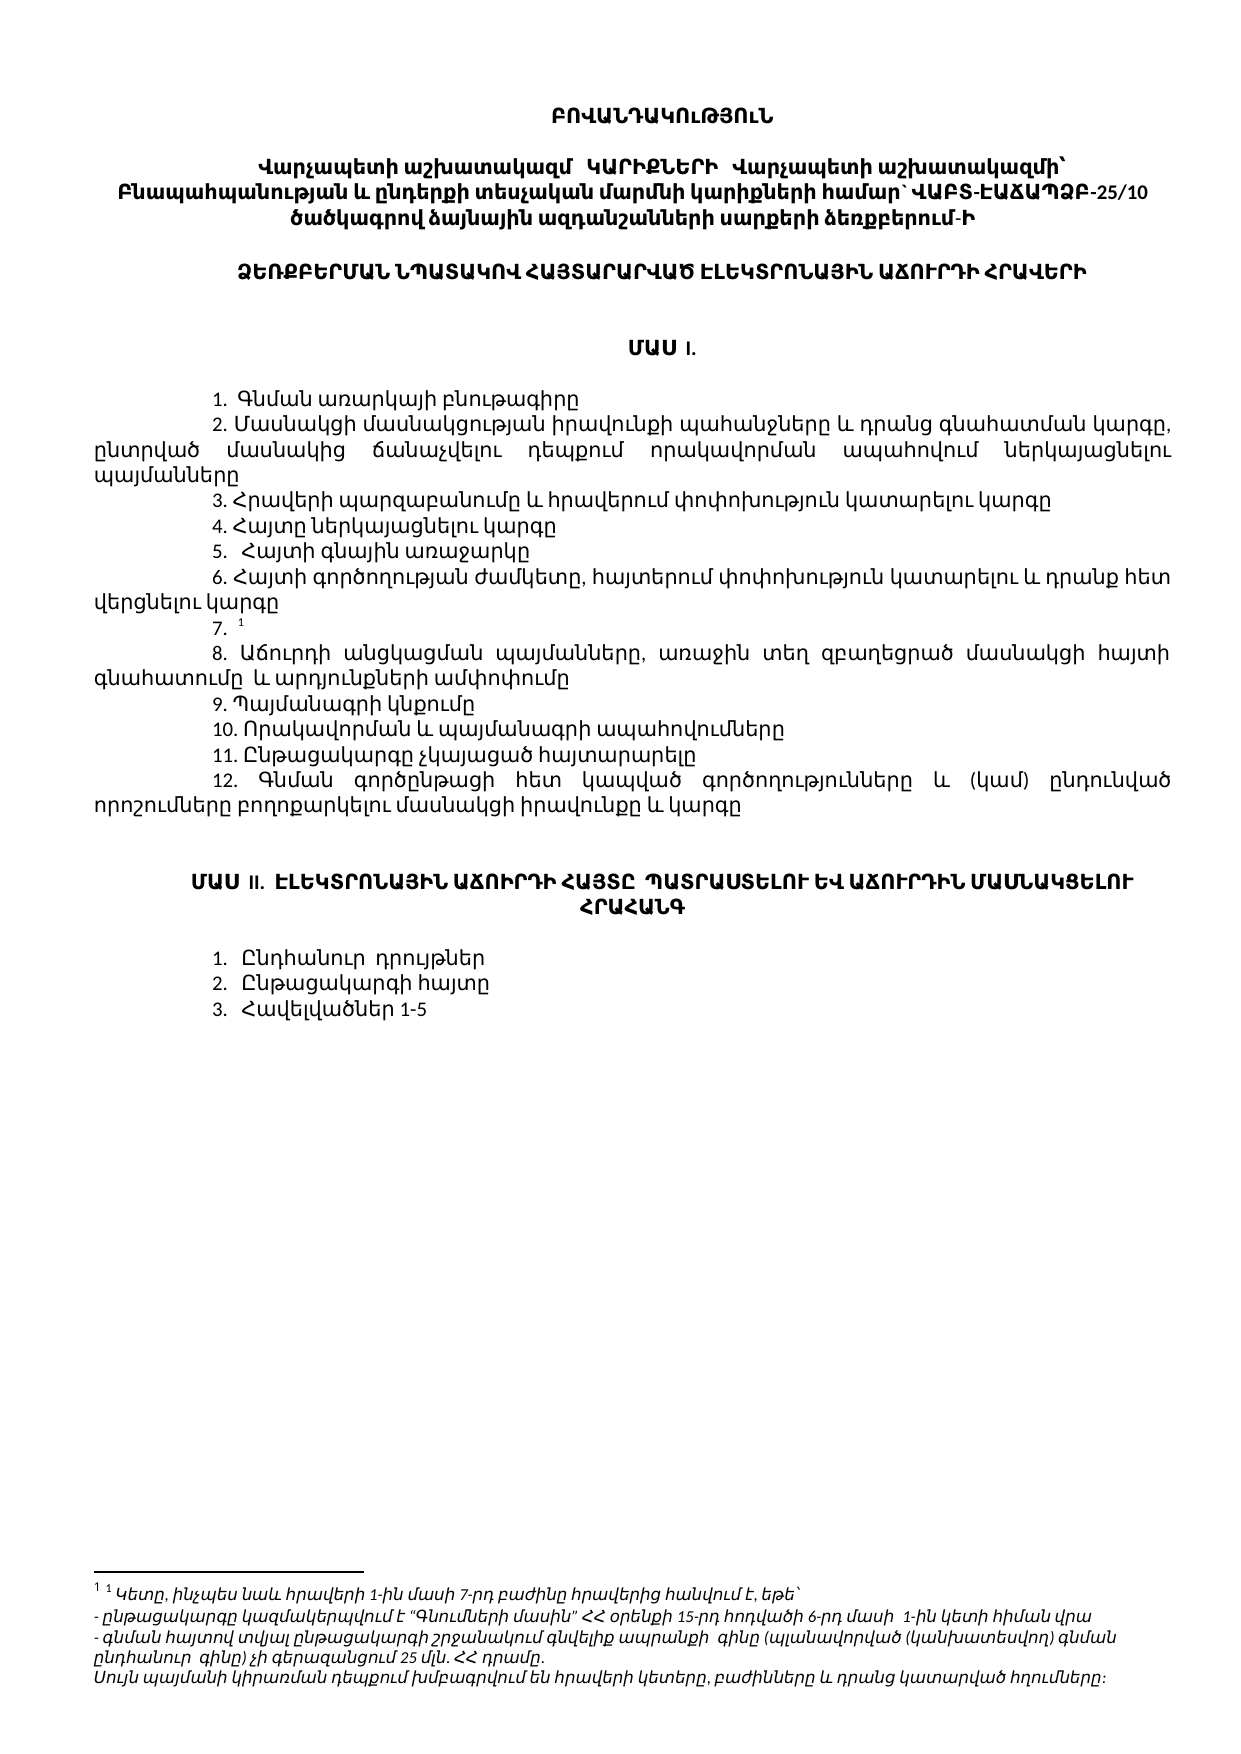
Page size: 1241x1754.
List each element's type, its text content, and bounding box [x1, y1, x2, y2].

text 4. Հայտը ներկայացնելու կարգը [94, 513, 1171, 538]
text 1. Ընդհանուր դրույթներ [94, 945, 1171, 971]
text ՄԱՍ II. ԷԼԵԿՏՐՈՆԱՅԻՆ ԱՃՈԻՐԴԻ ՀԱՅՏԸ ՊԱՏՐԱՍՏԵԼՈՒ ԵՎ ԱՃՈՒՐԴԻՆ ՄԱՍՆԱԿՑԵԼՈՒ ՀՐԱՀԱՆԳ [94, 869, 1171, 920]
text ՁԵՌՔԲԵՐՄԱՆ ՆՊԱՏԱԿՈՎ ՀԱՅՏԱՐԱՐՎԱԾ ԷԼԵԿՏՐՈՆԱՅԻՆ ԱՃՈՒՐԴԻ ՀՐԱՎԵՐԻ [94, 259, 1171, 284]
text 7. 1 [94, 615, 1171, 640]
text 6. Հայտի գործողության ժամկետը, հայտերում փոփոխություն կատարելու և դրանք հետ վերցնելու կարգը [94, 564, 1171, 615]
text Վարչապետի աշխատակազմ ԿԱՐԻՔՆԵՐԻ Վարչապետի աշխատակազմի՝ Բնապահպանության և ընդերքի տեսչական մարմնի կարիքների համար` ՎԱԲՏ-ԷԱՃԱՊՁԲ-25/10 ծածկագրով ձայնային ազդանշանների սարքերի ձեռքբերում-Ի [94, 154, 1171, 230]
text 3. Հրավերի պարզաբանումը և հրավերում փոփոխություն կատարելու կարգը [94, 488, 1171, 513]
text 5. Հայտի գնային առաջարկը [94, 538, 1171, 564]
text 9. Պայմանագրի կնքումը [94, 691, 1171, 716]
text 8. Աճուրդի անցկացման պայմանները, առաջին տեղ զբաղեցրած մասնակցի հայտի գնահատումը և արդյունքների ամփոփումը [94, 640, 1171, 691]
text 10. Որակավորման և պայմանագրի ապահովումները [94, 716, 1171, 742]
text ՄԱՍ I. [94, 335, 1171, 361]
text 11. Ընթացակարգը չկայացած հայտարարելը [94, 742, 1171, 767]
text 12. Գնման գործընթացի հետ կապված գործողությունները և (կամ) ընդունված որոշումները բողոքարկելու մասնակցի իրավունքը և կարգը [94, 767, 1171, 818]
text 1. Գնման առարկայի բնութագիրը [94, 386, 1171, 411]
text 2. Մասնակցի մասնակցության իրավունքի պահանջները և դրանց գնահատման կարգը, ընտրված մասնակից ճանաչվելու դեպքում որակավորման ապահովում ներկայացնելու պայմանները [94, 411, 1171, 488]
text ԲՈՎԱՆԴԱԿՈւԹՅՈւՆ [94, 103, 1171, 128]
text 3. Հավելվածներ 1-5 [94, 996, 1171, 1021]
text 2. Ընթացակարգի հայտը [94, 971, 1171, 996]
